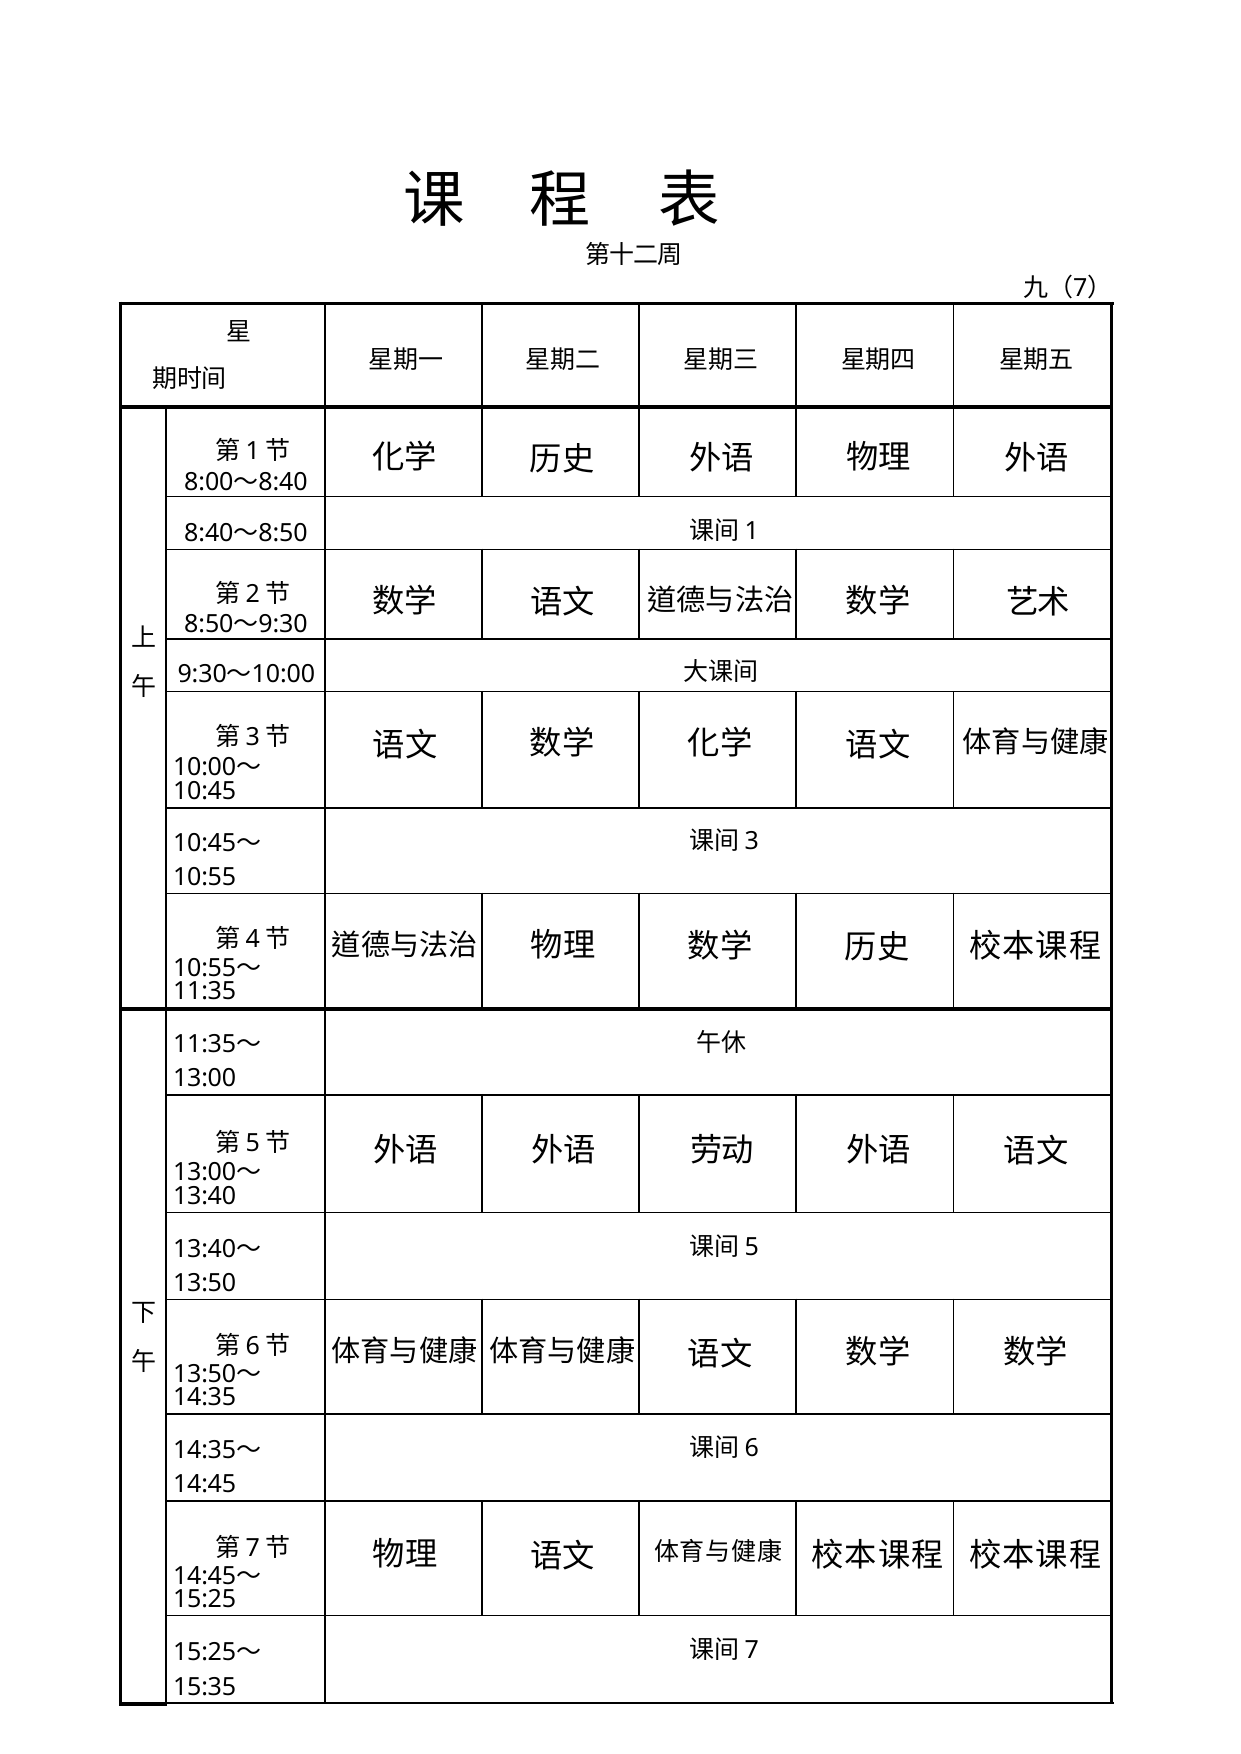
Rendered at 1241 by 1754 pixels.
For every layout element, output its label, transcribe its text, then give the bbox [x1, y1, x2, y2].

table_cell 15:25～15:35 [167, 1616, 324, 1702]
table_cell 体育与健康 [483, 1300, 638, 1413]
table_cell 化学 [640, 692, 795, 807]
table_cell 第3节 10:00～10:45 [167, 692, 324, 807]
table_cell 第4节 10:55～11:35 [167, 894, 324, 1007]
table_cell 数学 [326, 550, 481, 638]
table_cell 课间5 [326, 1213, 1110, 1298]
table_cell 第7节 14:45～15:25 [167, 1502, 324, 1614]
table_header 星期三 [640, 305, 795, 405]
table_cell 化学 [326, 409, 481, 496]
text 课 程 表 [403, 159, 1116, 237]
table_cell 第6节 13:50～14:35 [167, 1300, 324, 1413]
table_cell 体育与健康 [640, 1502, 795, 1614]
table_cell 上 午 [122, 409, 165, 1007]
table_cell 课间1 [326, 497, 1110, 548]
table_cell 物理 [797, 409, 953, 496]
table_cell 外语 [326, 1096, 481, 1212]
table_cell 体育与健康 [326, 1300, 481, 1413]
table_cell 校本课程 [954, 894, 1110, 1007]
table_cell 语文 [483, 1502, 638, 1614]
table_header 星期五 [954, 305, 1110, 405]
table_cell 9:30～10:00 [167, 640, 324, 691]
table_cell 第2节 8:50～9:30 [167, 550, 324, 638]
table_cell 历史 [797, 894, 953, 1007]
table_cell 艺术 [954, 550, 1110, 638]
table_cell 第5节 13:00～13:40 [167, 1096, 324, 1212]
table_cell 校本课程 [954, 1502, 1110, 1614]
table_cell 语文 [483, 550, 638, 638]
table_cell 劳动 [640, 1096, 795, 1212]
table_cell 下 午 [122, 1011, 165, 1702]
table_header 星期二 [483, 305, 638, 405]
table_cell 午休 [326, 1011, 1110, 1094]
table_cell 课间6 [326, 1415, 1110, 1500]
table_cell 13:40～13:50 [167, 1213, 324, 1298]
text 第十二周 [585, 237, 1116, 271]
table_cell 数学 [483, 692, 638, 807]
table_cell 数学 [797, 1300, 953, 1413]
table_cell 道德与法治 [640, 550, 795, 638]
table_cell 体育与健康 [954, 692, 1110, 807]
table_cell 语文 [326, 692, 481, 807]
table_cell 11:35～13:00 [167, 1011, 324, 1094]
table_cell 课间7 [326, 1616, 1110, 1702]
table_cell 14:35～14:45 [167, 1415, 324, 1500]
table_cell 物理 [326, 1502, 481, 1614]
table_cell 外语 [954, 409, 1110, 496]
table_cell 物理 [483, 894, 638, 1007]
table_cell 课间3 [326, 809, 1110, 893]
table_cell 外语 [483, 1096, 638, 1212]
table_cell 外语 [640, 409, 795, 496]
table_cell 第1节 8:00～8:40 [167, 409, 324, 496]
table_cell 语文 [640, 1300, 795, 1413]
table_cell 大课间 [326, 640, 1110, 691]
table_cell 历史 [483, 409, 638, 496]
text 九（7） [120, 275, 1112, 302]
table_header 星期四 [797, 305, 953, 405]
table_cell 外语 [797, 1096, 953, 1212]
table_cell 数学 [640, 894, 795, 1007]
table_cell 校本课程 [797, 1502, 953, 1614]
table_cell 语文 [954, 1096, 1110, 1212]
table_cell 道德与法治 [326, 894, 481, 1007]
table_header 星期时间 [122, 305, 324, 405]
table_cell 8:40～8:50 [167, 497, 324, 548]
table_cell 数学 [954, 1300, 1110, 1413]
table_cell 10:45～10:55 [167, 809, 324, 893]
table_cell 语文 [797, 692, 953, 807]
table_header 星期一 [326, 305, 481, 405]
table_cell 数学 [797, 550, 953, 638]
